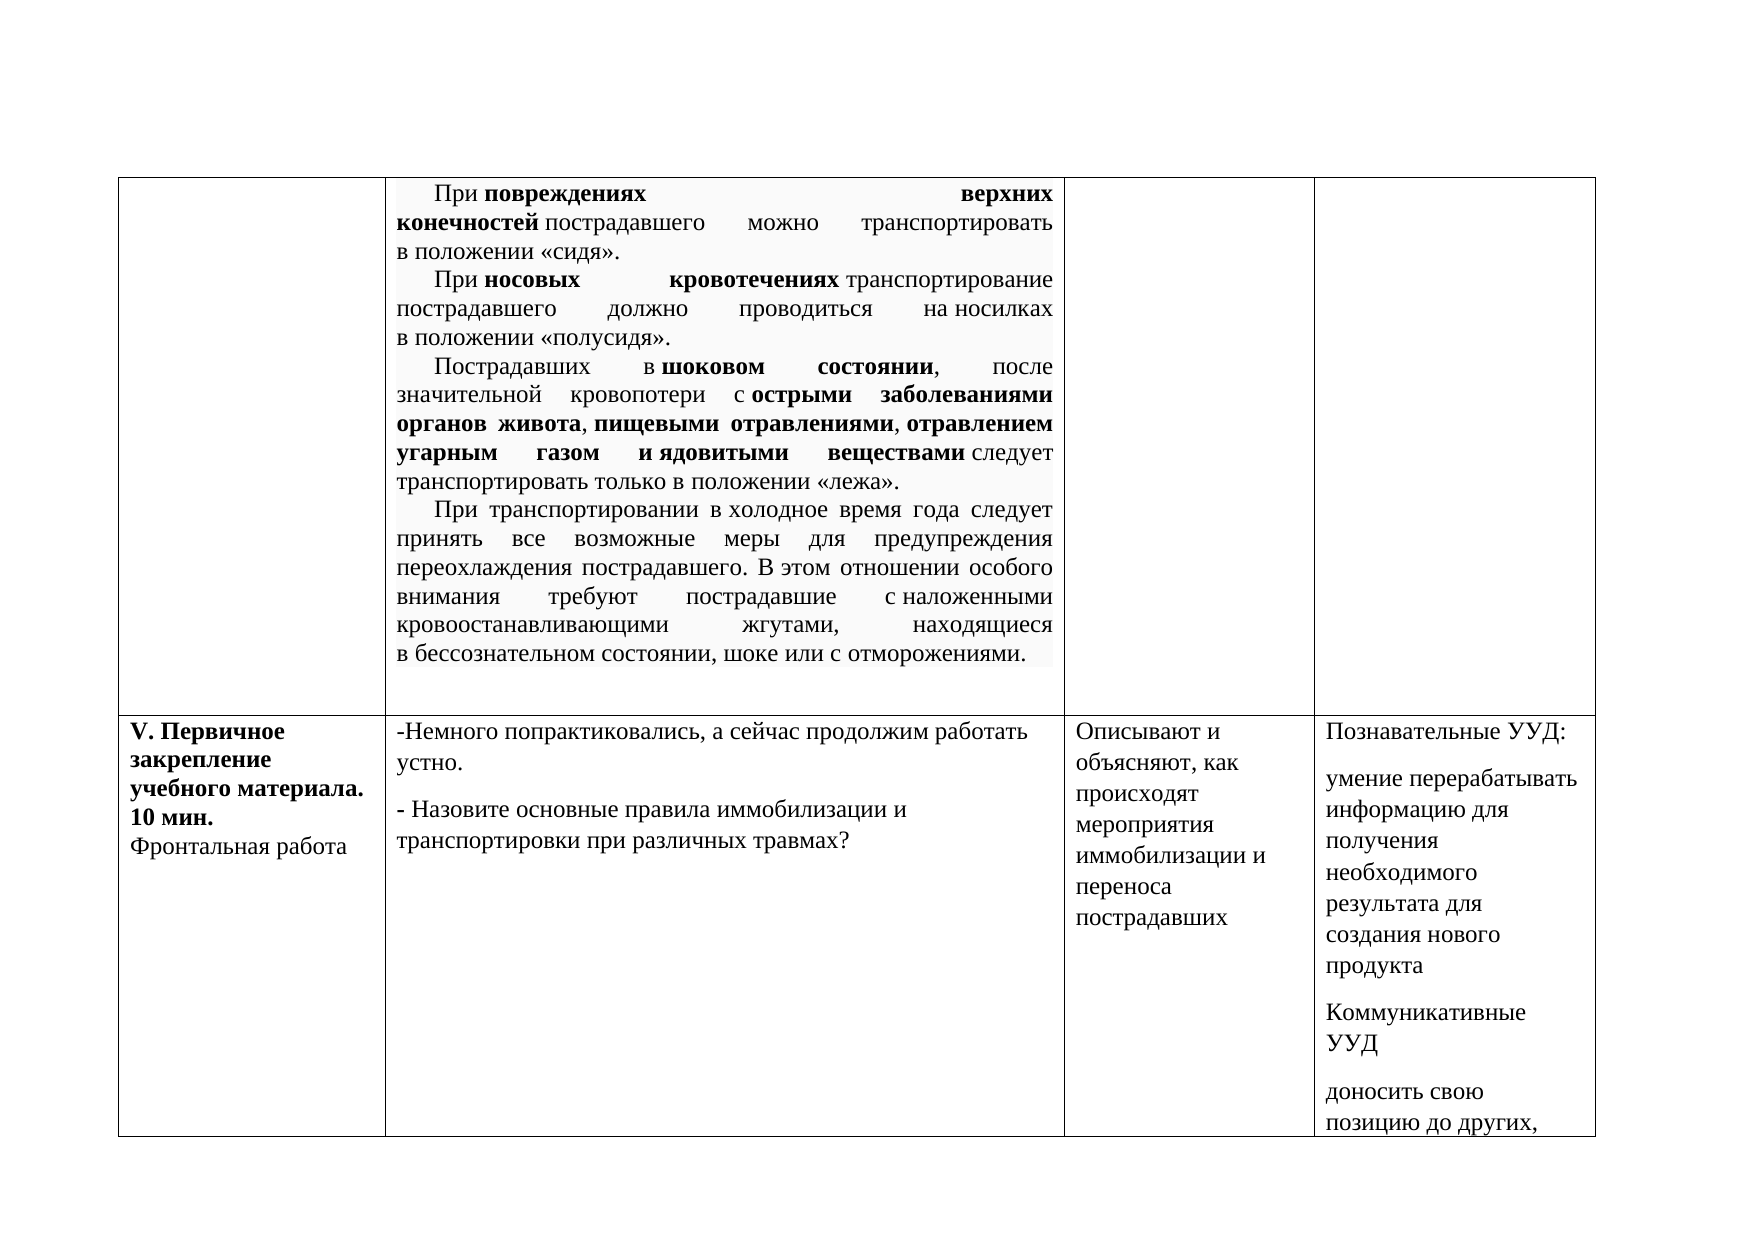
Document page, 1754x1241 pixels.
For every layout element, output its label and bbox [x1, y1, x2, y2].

table_cell [1315, 178, 1595, 715]
table_cell [386, 178, 1064, 715]
table_cell [1065, 716, 1314, 1136]
table_cell [119, 716, 385, 1136]
table_cell [119, 178, 385, 715]
table_cell [386, 716, 1064, 1136]
table_cell [1315, 716, 1595, 1136]
table_cell [1065, 178, 1314, 715]
